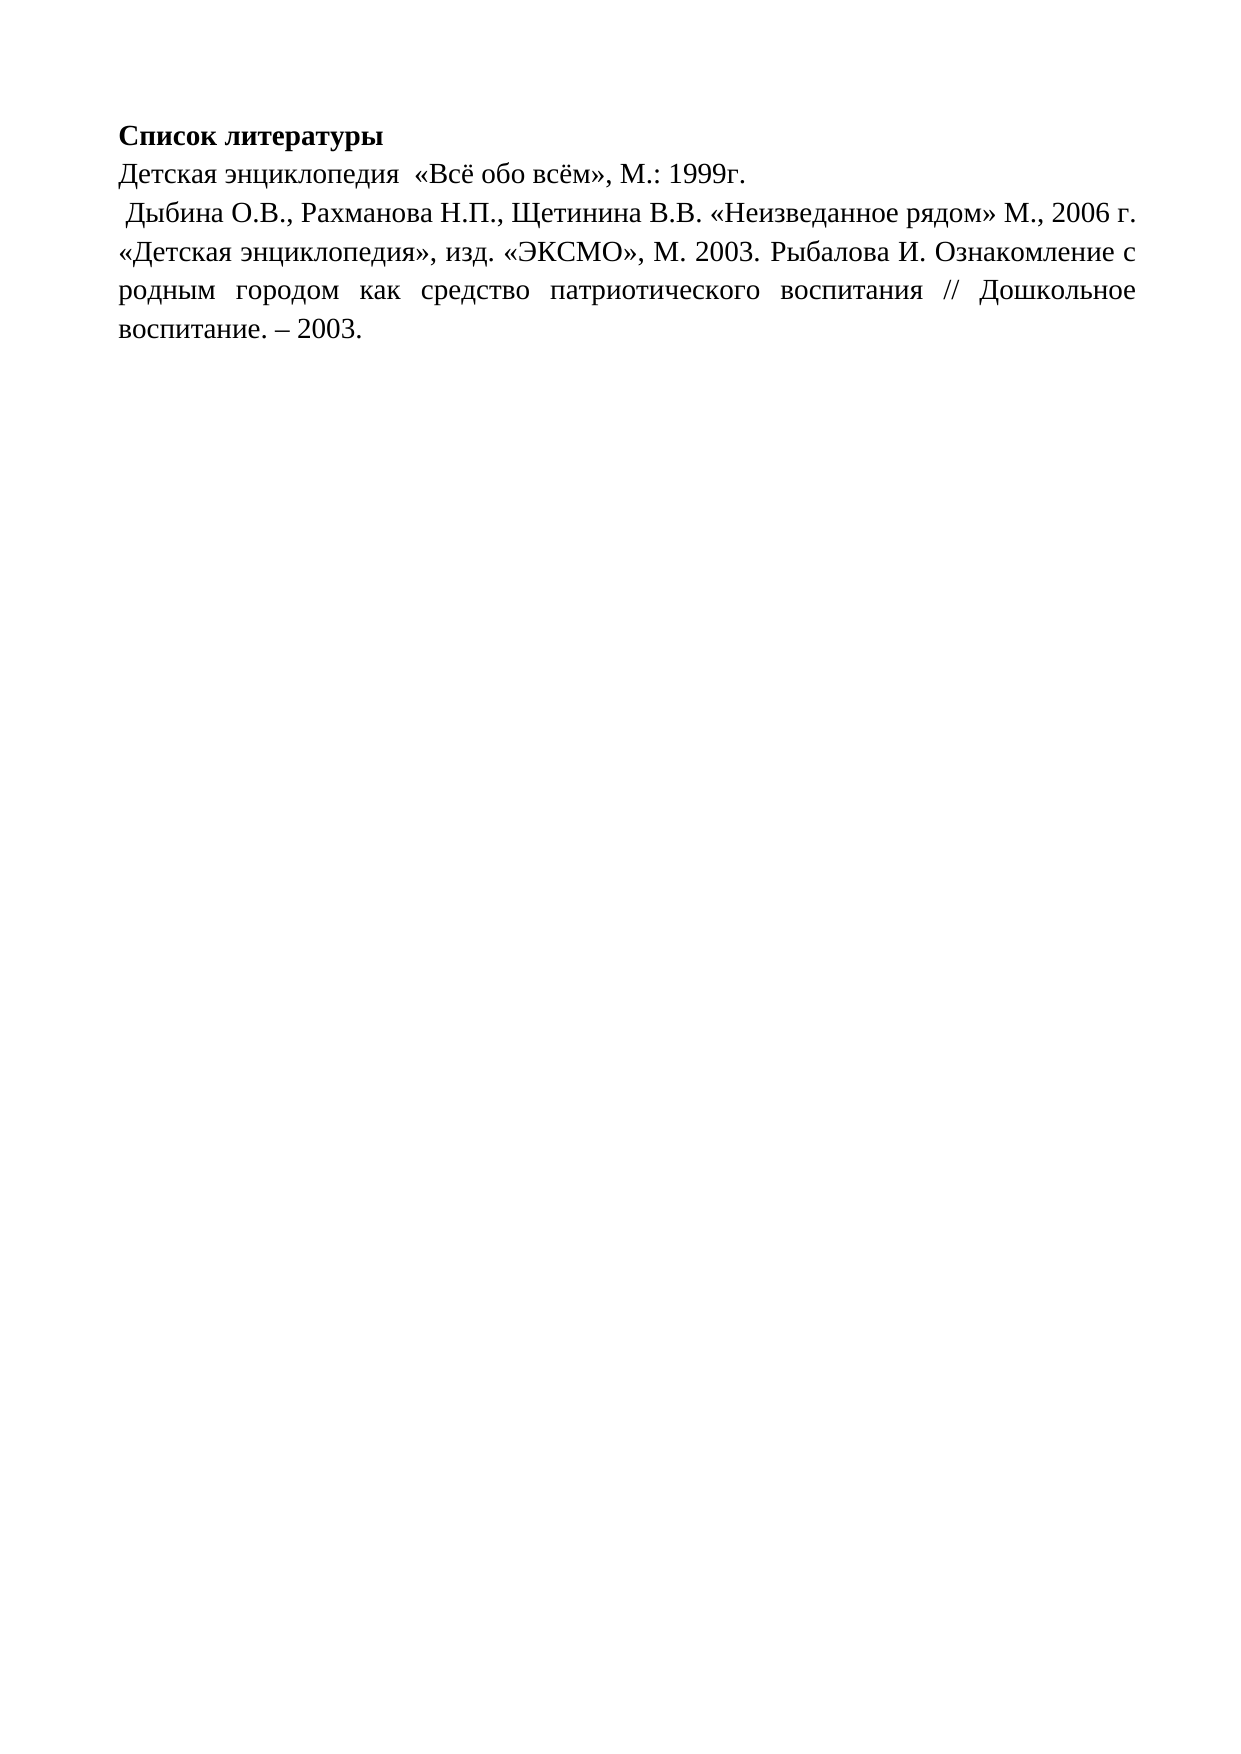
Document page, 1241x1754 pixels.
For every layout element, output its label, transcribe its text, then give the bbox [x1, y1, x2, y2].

text Список литературы [118, 118, 1137, 152]
text Детская энциклопедия «Всё обо всём», М.: 1999г. [118, 157, 1137, 190]
text «Детская энциклопедия», изд. «ЭКСМО», М. 2003. Рыбалова И. Ознакомление с родным городом как средство патриотического воспитания // Дошкольное воспитание. – 2003. [118, 234, 1137, 344]
text Дыбина О.В., Рахманова Н.П., Щетинина В.В. «Неизведанное рядом» М., 2006 г. [118, 195, 1137, 229]
